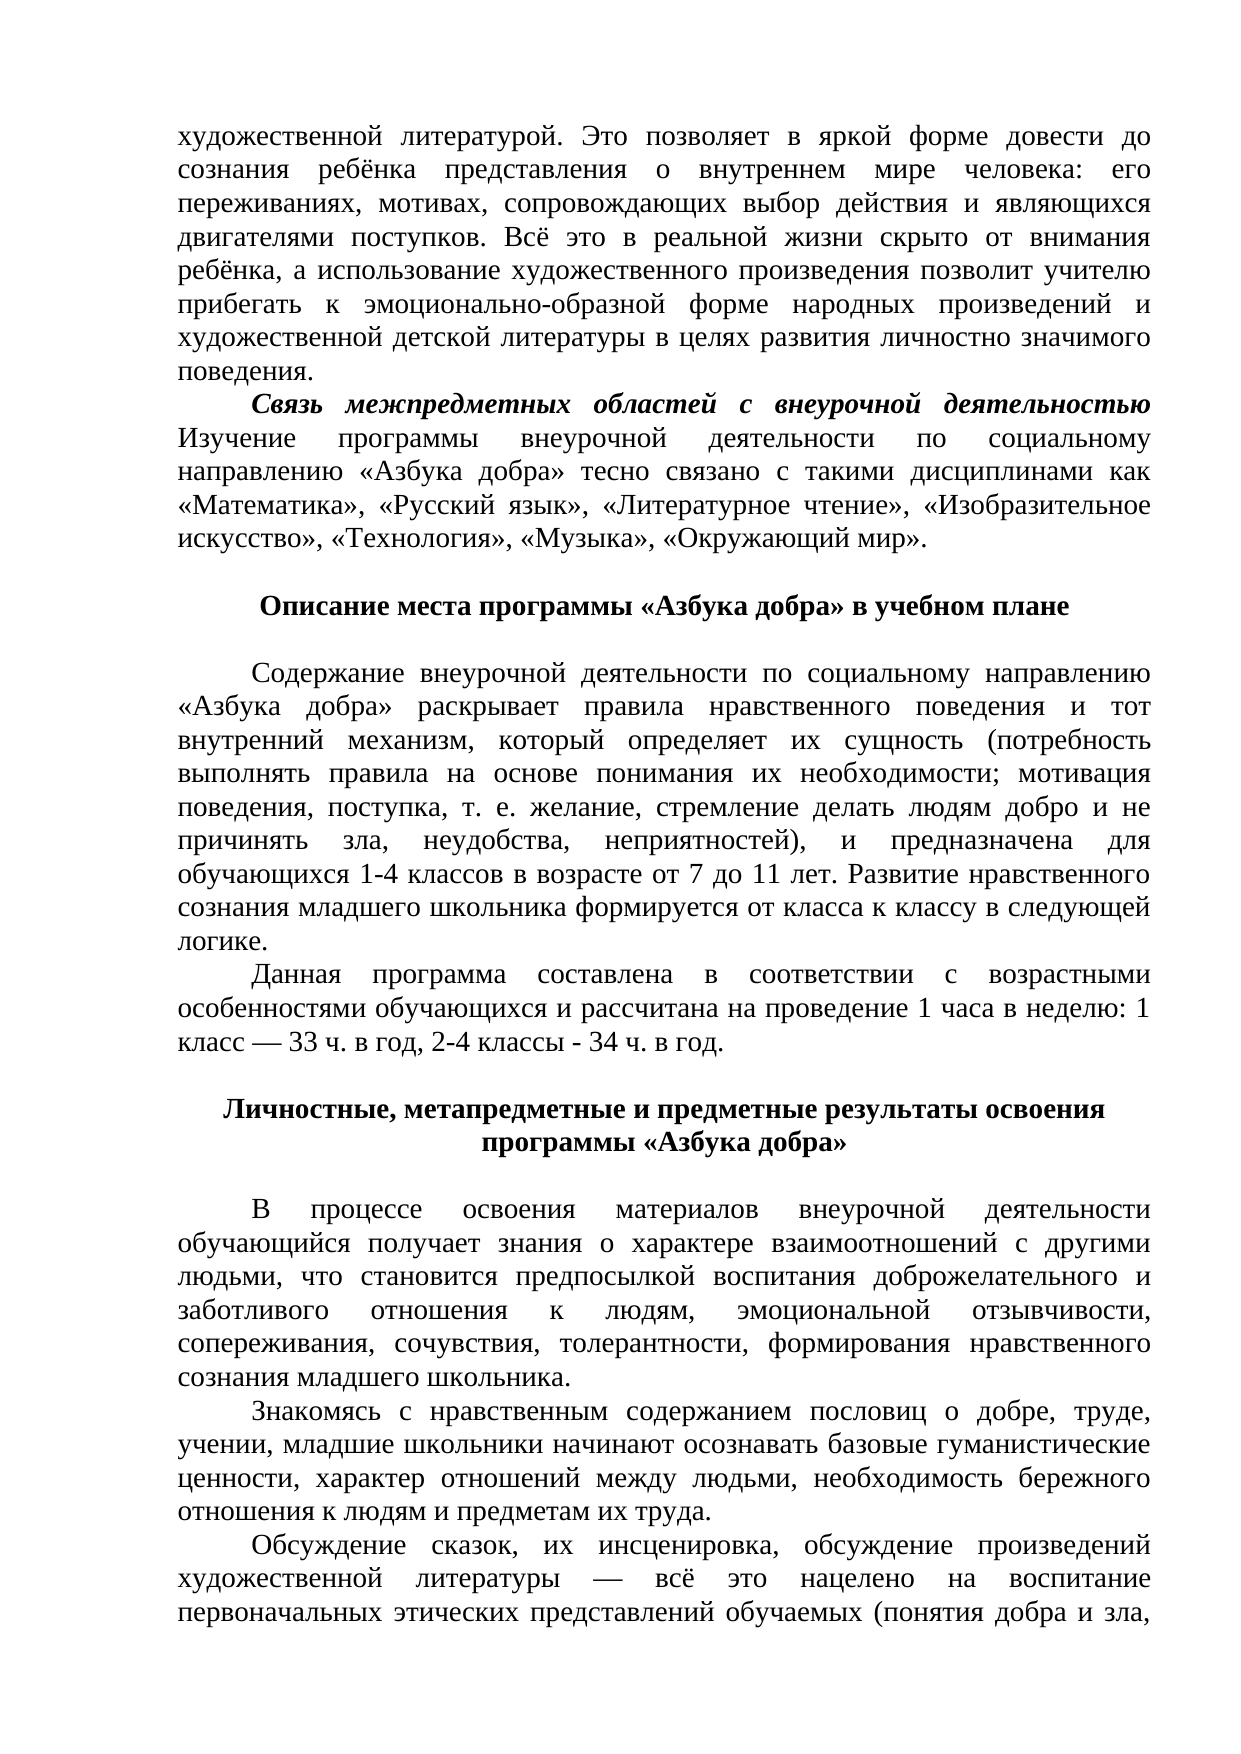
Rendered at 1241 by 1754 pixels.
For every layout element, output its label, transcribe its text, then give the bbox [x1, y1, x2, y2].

text Связь межпредметных областей с внеурочной деятельностью Изучение программы внеурочной деятельности по социальному направлению «Азбука добра» тесно связано с такими дисциплинами как «Математика», «Русский язык», «Литературное чтение», «Изобразительное искусство», «Технология», «Музыка», «Окружающий мир». [177, 386, 1152, 554]
text Данная программа составлена в соответствии с возрастными особенностями обучающихся и рассчитана на проведение 1 часа в неделю: 1 класс — 33 ч. в год, 2-4 классы - 34 ч. в год. [177, 957, 1152, 1057]
text В процессе освоения материалов внеурочной деятельности обучающийся получает знания о характере взаимоотношений с другими людьми, что становится предпосылкой воспитания доброжелательного и заботливого отношения к людям, эмоциональной отзывчивости, сопереживания, сочувствия, толерантности, формирования нравственного сознания младшего школьника. [177, 1191, 1152, 1393]
text Описание места программы «Азбука добра» в учебном плане [177, 588, 1152, 621]
text Личностные, метапредметные и предметные результаты освоения программы «Азбука добра» [177, 1091, 1152, 1158]
text Знакомясь с нравственным содержанием пословиц о добре, труде, учении, младшие школьники начинают осознавать базовые гуманистические ценности, характер отношений между людьми, необходимость бережного отношения к людям и предметам их труда. [177, 1393, 1152, 1527]
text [177, 1527, 1152, 1627]
text Содержание внеурочной деятельности по социальному направлению «Азбука добра» раскрывает правила нравственного поведения и тот внутренний механизм, который определяет их сущность (потребность выполнять правила на основе понимания их необходимости; мотивация поведения, поступка, т. е. желание, стремление делать людям добро и не причинять зла, неудобства, неприятностей), и предназначена для обучающихся 1-4 классов в возрасте от 7 до 11 лет. Развитие нравственного сознания младшего школьника формируется от класса к классу в следующей логике. [177, 655, 1152, 957]
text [177, 118, 1152, 386]
